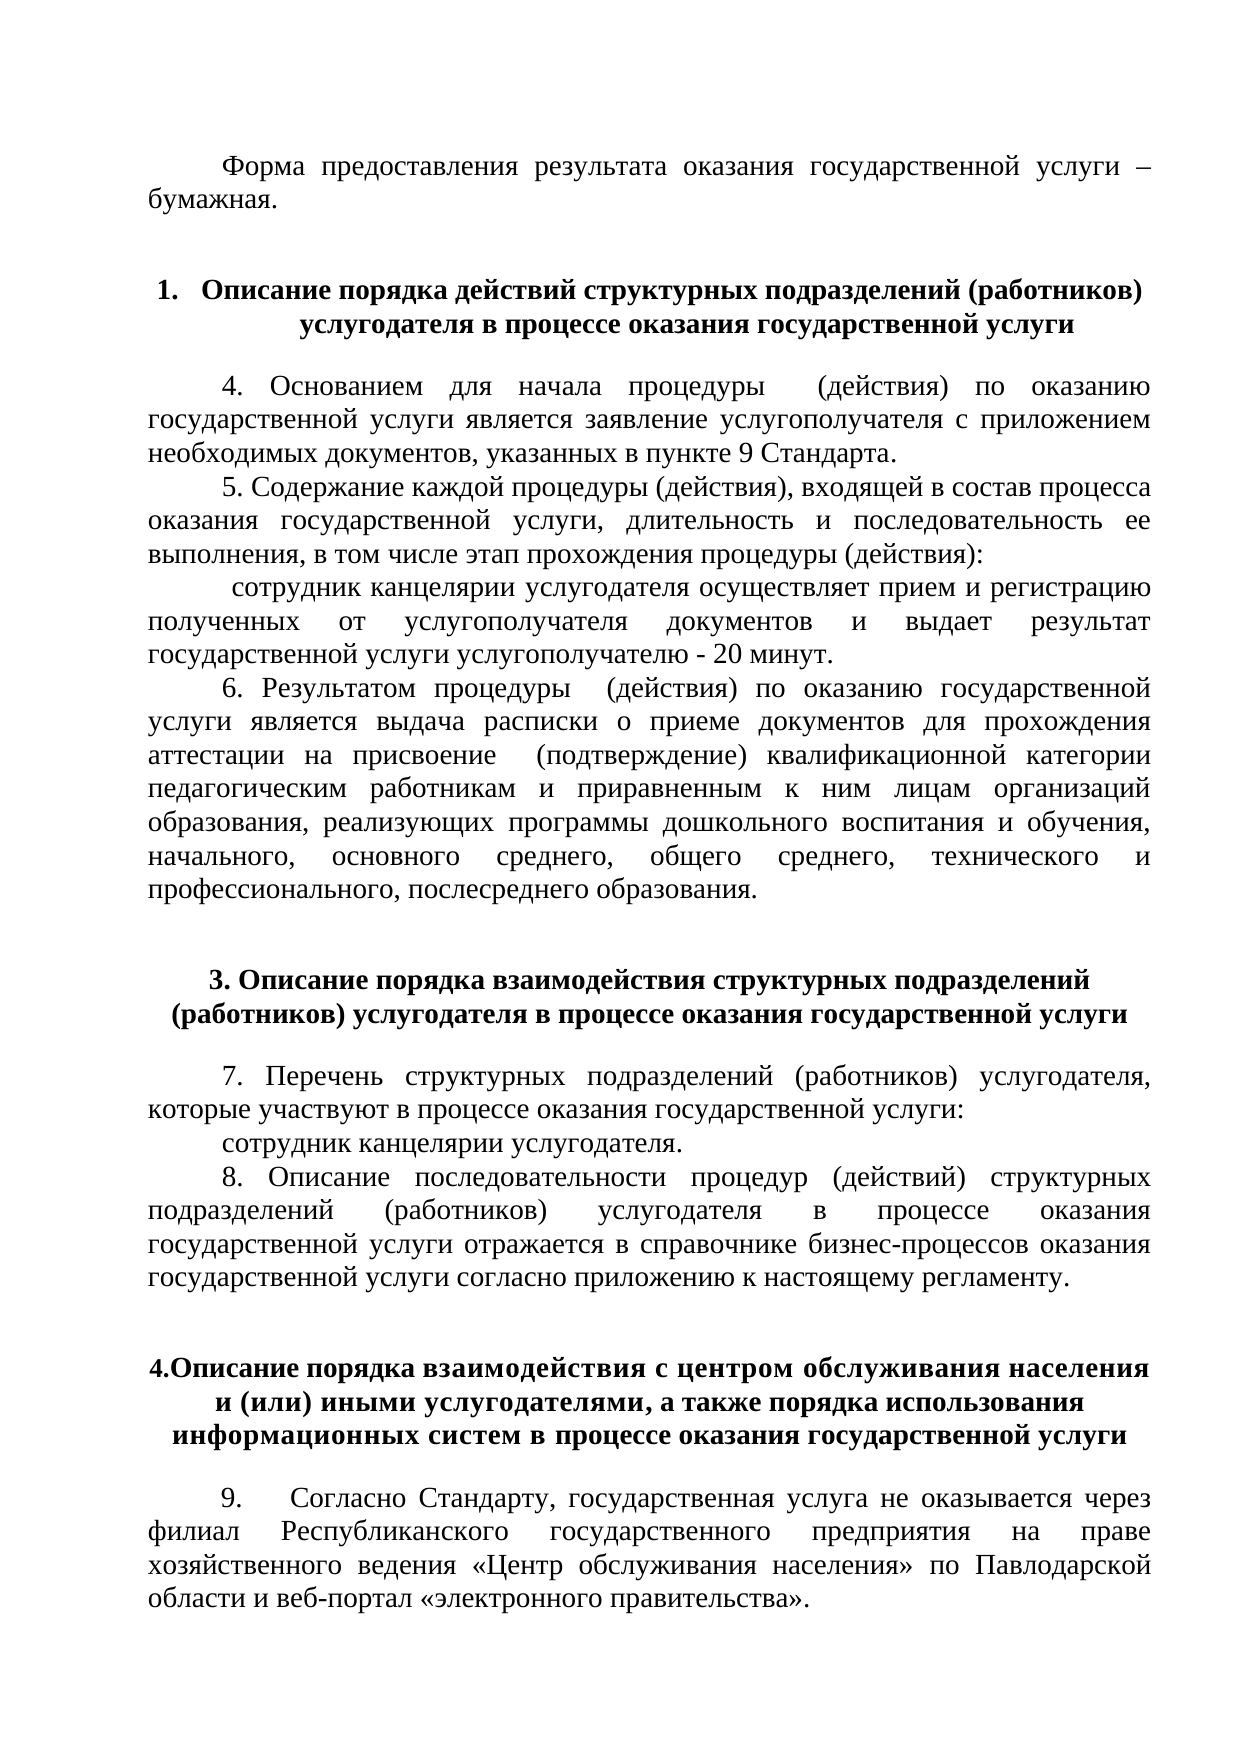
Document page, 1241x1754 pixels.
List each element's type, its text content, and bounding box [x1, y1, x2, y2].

text 6. Результатом процедуры (действия) по оказанию государственной услуги является выдача расписки о приеме документов для прохождения аттестации на присвоение (подтверждение) квалификационной категории педагогическим работникам и приравненным к ним лицам организаций образования, реализующих программы дошкольного воспитания и обучения, начального, основного среднего, общего среднего, технического и профессионального, послесреднего образования. [148, 670, 1152, 905]
text сотрудник канцелярии услугодателя осуществляет прием и регистрацию полученных от услугополучателя документов и выдает результат государственной услуги услугополучателю - 20 минут. [148, 569, 1152, 670]
text 9. Согласно Стандарту, государственная услуга не оказывается через филиал Республиканского государственного предприятия на праве хозяйственного ведения «Центр обслуживания населения» по Павлодарской области и веб-портал «электронного правительства». [148, 1480, 1152, 1614]
text 7. Перечень структурных подразделений (работников) услугодателя, которые участвуют в процессе оказания государственной услуги: [148, 1058, 1152, 1125]
text 5. Содержание каждой процедуры (действия), входящей в состав процесса оказания государственной услуги, длительность и последовательность ее выполнения, в том числе этап прохождения процедуры (действия): [148, 469, 1152, 569]
text 8. Описание последовательности процедур (действий) структурных подразделений (работников) услугодателя в процессе оказания государственной услуги отражается в справочнике бизнес-процессов оказания государственной услуги согласно приложению к настоящему регламенту. [148, 1159, 1152, 1293]
text 3. Описание порядка взаимодействия структурных подразделений (работников) услугодателя в процессе оказания государственной услуги [148, 962, 1152, 1029]
text Форма предоставления результата оказания государственной услуги – бумажная. [148, 148, 1152, 215]
text 4. Основанием для начала процедуры (действия) по оказанию государственной услуги является заявление услугополучателя с приложением необходимых документов, указанных в пункте 9 Стандарта. [148, 368, 1152, 469]
list Описание порядка действий структурных подразделений (работников) услугодателя в процессе оказания государственной услуги [148, 272, 1152, 339]
text сотрудник канцелярии услугодателя. [148, 1125, 1152, 1159]
text 4.Описание порядка взаимодействия с центром обслуживания населения и (или) иными услугодателями, а также порядка использования информационных систем в процессе оказания государственной услуги [148, 1350, 1152, 1451]
